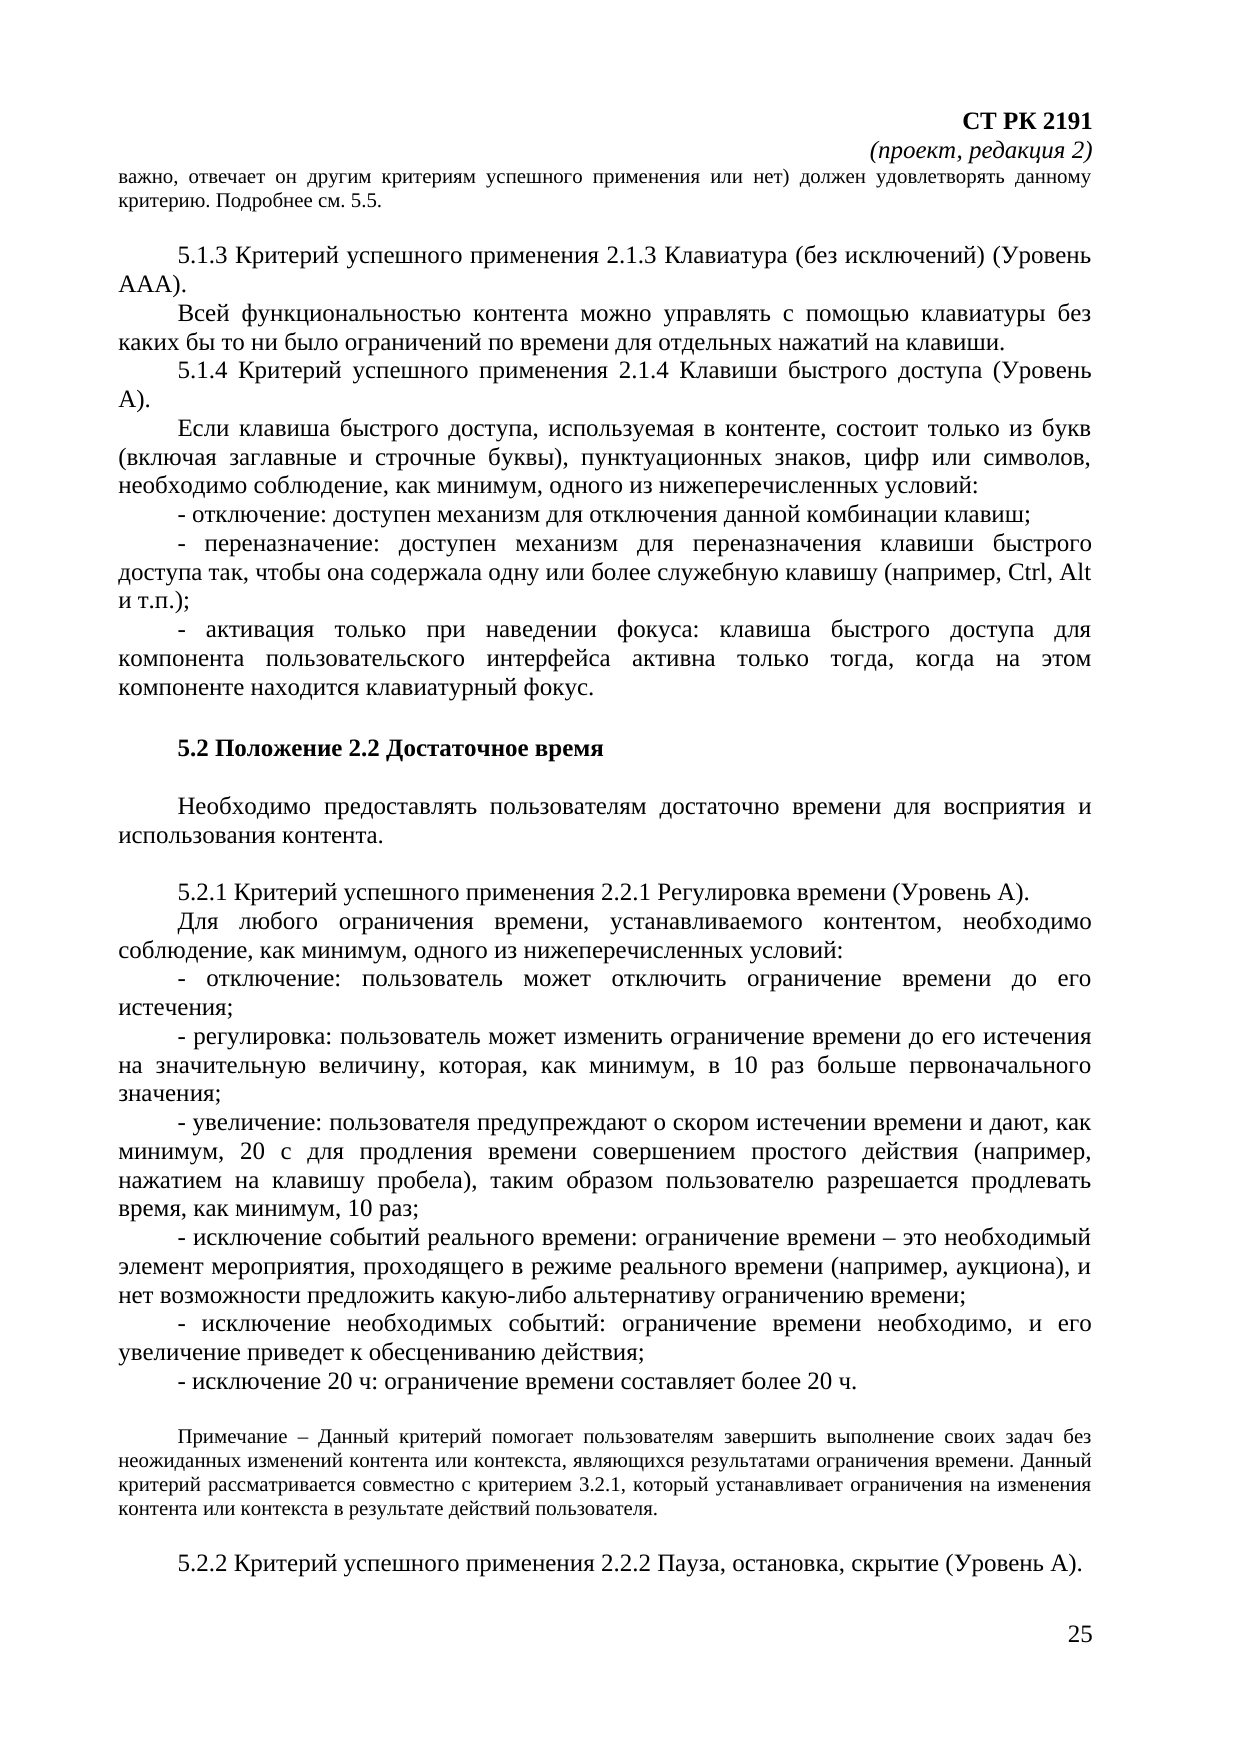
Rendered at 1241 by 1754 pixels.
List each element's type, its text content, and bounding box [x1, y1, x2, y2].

text - активация только при наведении фокуса: клавиша быстрого доступа для компонента пользовательского интерфейса активна только тогда, когда на этом компоненте находится клавиатурный фокус. [118, 614, 1092, 701]
text 5.2.2 Критерий успешного применения 2.2.2 Пауза, остановка, скрытие (Уровень А). [118, 1548, 1092, 1577]
text Для любого ограничения времени, устанавливаемого контентом, необходимо соблюдение, как минимум, одного из нижеперечисленных условий: [118, 906, 1092, 963]
text - отключение: доступен механизм для отключения данной комбинации клавиш; [118, 499, 1092, 528]
text Если клавиша быстрого доступа, используемая в контенте, состоит только из букв (включая заглавные и строчные буквы), пунктуационных знаков, цифр или символов, необходимо соблюдение, как минимум, одного из нижеперечисленных условий: [118, 413, 1092, 499]
text 5.1.4 Критерий успешного применения 2.1.4 Клавиши быстрого доступа (Уровень А). [118, 356, 1092, 413]
text - отключение: пользователь может отключить ограничение времени до его истечения; [118, 963, 1092, 1021]
text - исключение 20 ч: ограничение времени составляет более 20 ч. [118, 1366, 1092, 1395]
text - регулировка: пользователь может изменить ограничение времени до его истечения на значительную величину, которая, как минимум, в 10 раз больше первоначального значения; [118, 1021, 1092, 1107]
text Необходимо предоставлять пользователям достаточно времени для восприятия и использования контента. [118, 791, 1092, 848]
text Примечание – Данный критерий помогает пользователям завершить выполнение своих задач без неожиданных изменений контента или контекста, являющихся результатами ограничения времени. Данный критерий рассматривается совместно с критерием 3.2.1, который устанавливает ограничения на изменения контента или контекста в результате действий пользователя. [118, 1423, 1092, 1520]
text Всей функциональностью контента можно управлять с помощью клавиатуры без каких бы то ни было ограничений по времени для отдельных нажатий на клавиши. [118, 298, 1092, 356]
text - исключение событий реального времени: ограничение времени – это необходимый элемент мероприятия, проходящего в режиме реального времени (например, аукциона), и нет возможности предложить какую-либо альтернативу ограничению времени; [118, 1222, 1092, 1308]
text - увеличение: пользователя предупреждают о скором истечении времени и дают, как минимум, 20 с для продления времени совершением простого действия (например, нажатием на клавишу пробела), таким образом пользователю разрешается продлевать время, как минимум, 10 раз; [118, 1107, 1092, 1222]
subtitle 5.2 Положение 2.2 Достаточное время [118, 733, 1092, 762]
text 5.1.3 Критерий успешного применения 2.1.3 Клавиатура (без исключений) (Уровень ААА). [118, 241, 1092, 298]
text - исключение необходимых событий: ограничение времени необходимо, и его увеличение приведет к обесцениванию действия; [118, 1308, 1092, 1366]
text 5.2.1 Критерий успешного применения 2.2.1 Регулировка времени (Уровень А). [118, 877, 1092, 906]
text - переназначение: доступен механизм для переназначения клавиши быстрого доступа так, чтобы она содержала одну или более служебную клавишу (например, Ctrl, Alt и т.п.); [118, 528, 1092, 614]
